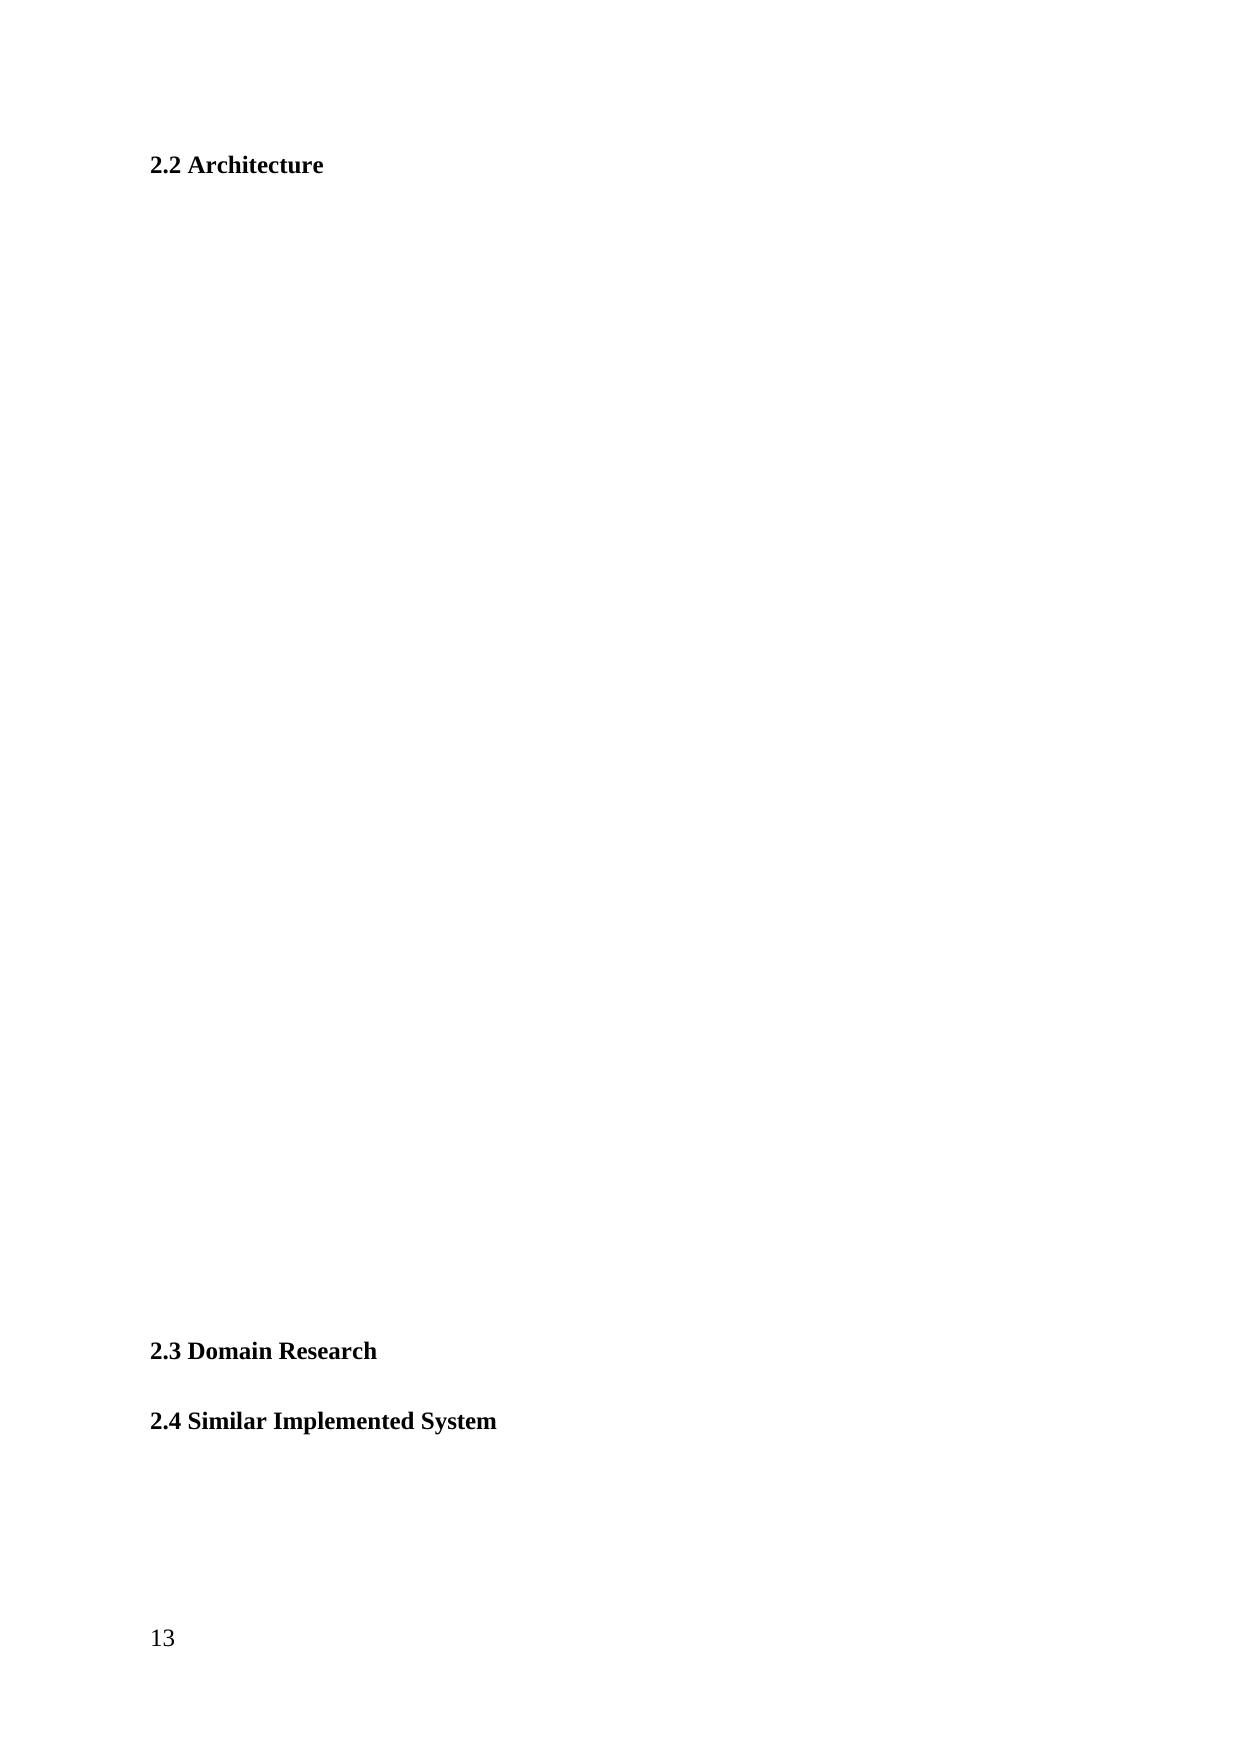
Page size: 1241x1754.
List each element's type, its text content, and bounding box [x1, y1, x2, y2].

subtitle 2.3 Domain Research [150, 1336, 1090, 1365]
subtitle 2.4 Similar Implemented System [150, 1406, 1090, 1435]
subtitle 2.2 Architecture [150, 150, 1090, 179]
